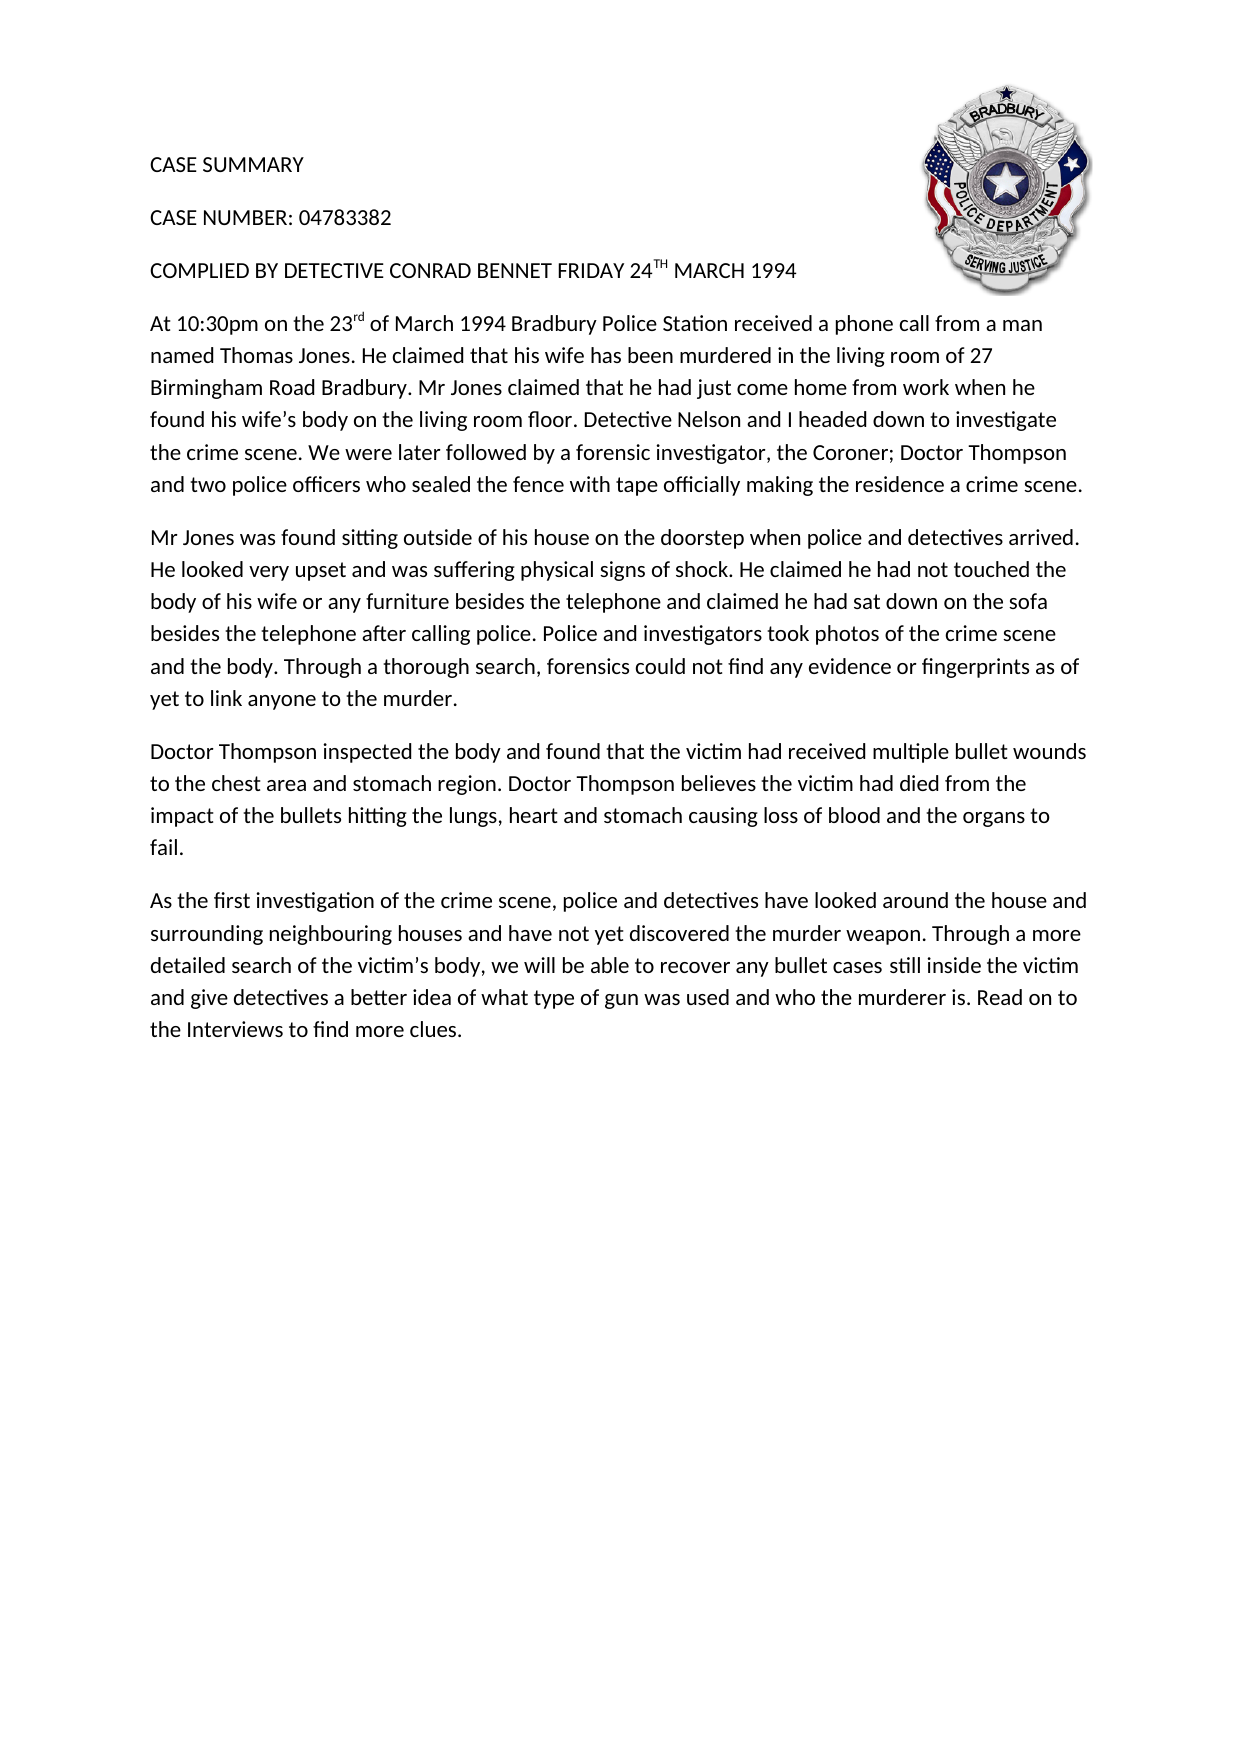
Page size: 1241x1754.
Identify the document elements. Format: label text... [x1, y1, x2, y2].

text As the first investigation of the crime scene, police and detectives have looked around the house and surrounding neighbouring houses and have not yet discovered the murder weapon. Through a more detailed search of the victim’s body, we will be able to recover any bullet cases still inside the victim and give detectives a better idea of what type of gun was used and who the murderer is. Read on to the Interviews to find more clues. [150, 887, 1090, 1043]
picture [918, 81, 1093, 296]
text At 10:30pm on the 23rd of March 1994 Bradbury Police Station received a phone call from a man named Thomas Jones. He claimed that his wife has been murdered in the living room of 27 Birmingham Road Bradbury. Mr Jones claimed that he had just come home from work when he found his wife’s body on the living room floor. Detective Nelson and I headed down to investigate the crime scene. We were later followed by a forensic investigator, the Coroner; Doctor Thompson and two police officers who sealed the fence with tape officially making the residence a crime scene. [150, 309, 1090, 498]
text CASE NUMBER: 04783382 [150, 203, 918, 231]
text Mr Jones was found sitting outside of his house on the doorstep when police and detectives arrived. He looked very upset and was suffering physical signs of shock. He claimed he had not touched the body of his wife or any furniture besides the telephone and claimed he had sat down on the sofa besides the telephone after calling police. Police and investigators took photos of the crime scene and the body. Through a thorough search, forensics could not find any evidence or fingerprints as of yet to link anyone to the murder. [150, 523, 1090, 712]
text CASE SUMMARY [150, 150, 918, 178]
text Doctor Thompson inspected the body and found that the victim had received multiple bullet wounds to the chest area and stomach region. Doctor Thompson believes the victim had died from the impact of the bullets hitting the lungs, heart and stomach causing loss of blood and the organs to fail. [150, 737, 1090, 862]
text COMPLIED BY DETECTIVE CONRAD BENNET FRIDAY 24TH MARCH 1994 [150, 256, 918, 284]
